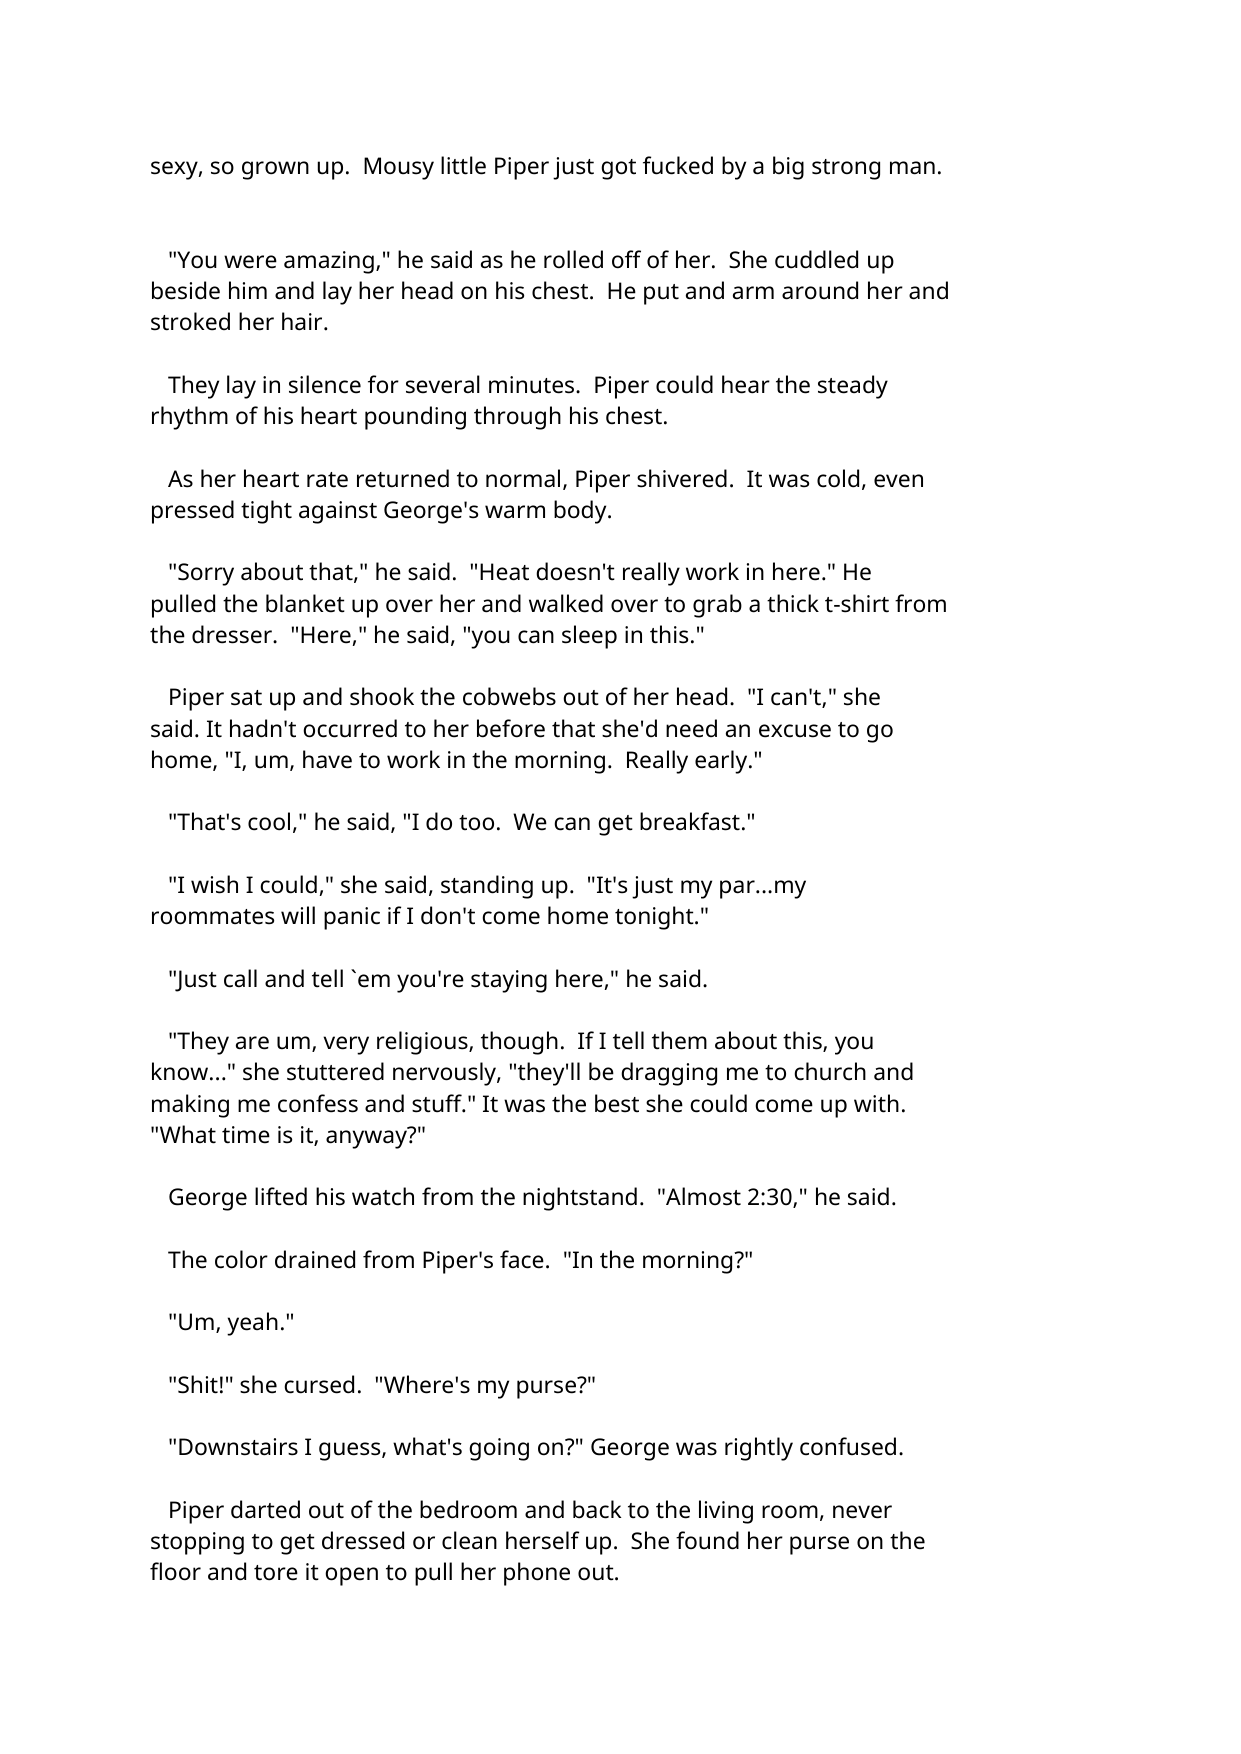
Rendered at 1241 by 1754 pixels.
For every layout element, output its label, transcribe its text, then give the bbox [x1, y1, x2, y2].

text pressed tight against George's warm body. [150, 494, 1090, 525]
text "Shit!" she cursed. "Where's my purse?" [150, 1369, 1090, 1400]
text "Sorry about that," he said. "Heat doesn't really work in here." He [150, 556, 1090, 587]
text making me confess and stuff." It was the best she could come up with. [150, 1087, 1090, 1119]
text beside him and lay her head on his chest. He put and arm around her and [150, 275, 1090, 306]
text rhythm of his heart pounding through his chest. [150, 400, 1090, 431]
text They lay in silence for several minutes. Piper could hear the steady [150, 369, 1090, 400]
text know..." she stuttered nervously, "they'll be dragging me to church and [150, 1056, 1090, 1087]
text "You were amazing," he said as he rolled off of her. She cuddled up [150, 244, 1090, 275]
text The color drained from Piper's face. "In the morning?" [150, 1244, 1090, 1275]
text "I wish I could," she said, standing up. "It's just my par...my [150, 869, 1090, 900]
text "They are um, very religious, though. If I tell them about this, you [150, 1025, 1090, 1056]
text said. It hadn't occurred to her before that she'd need an excuse to go [150, 712, 1090, 744]
text "Um, yeah." [150, 1306, 1090, 1337]
text Piper darted out of the bedroom and back to the living room, never [150, 1494, 1090, 1525]
text "That's cool," he said, "I do too. We can get breakfast." [150, 806, 1090, 837]
text "What time is it, anyway?" [150, 1119, 1090, 1150]
text "Just call and tell `em you're staying here," he said. [150, 962, 1090, 994]
text roommates will panic if I don't come home tonight." [150, 900, 1090, 931]
text stroked her hair. [150, 306, 1090, 337]
text stopping to get dressed or clean herself up. She found her purse on the [150, 1525, 1090, 1556]
text George lifted his watch from the nightstand. "Almost 2:30," he said. [150, 1181, 1090, 1212]
text floor and tore it open to pull her phone out. [150, 1556, 1090, 1587]
text As her heart rate returned to normal, Piper shivered. It was cold, even [150, 462, 1090, 494]
text "Downstairs I guess, what's going on?" George was rightly confused. [150, 1431, 1090, 1462]
text pulled the blanket up over her and walked over to grab a thick t-shirt from [150, 587, 1090, 619]
text home, "I, um, have to work in the morning. Really early." [150, 744, 1090, 775]
text sexy, so grown up. Mousy little Piper just got fucked by a big strong man. [150, 150, 1090, 181]
text Piper sat up and shook the cobwebs out of her head. "I can't," she [150, 681, 1090, 712]
text the dresser. "Here," he said, "you can sleep in this." [150, 619, 1090, 650]
